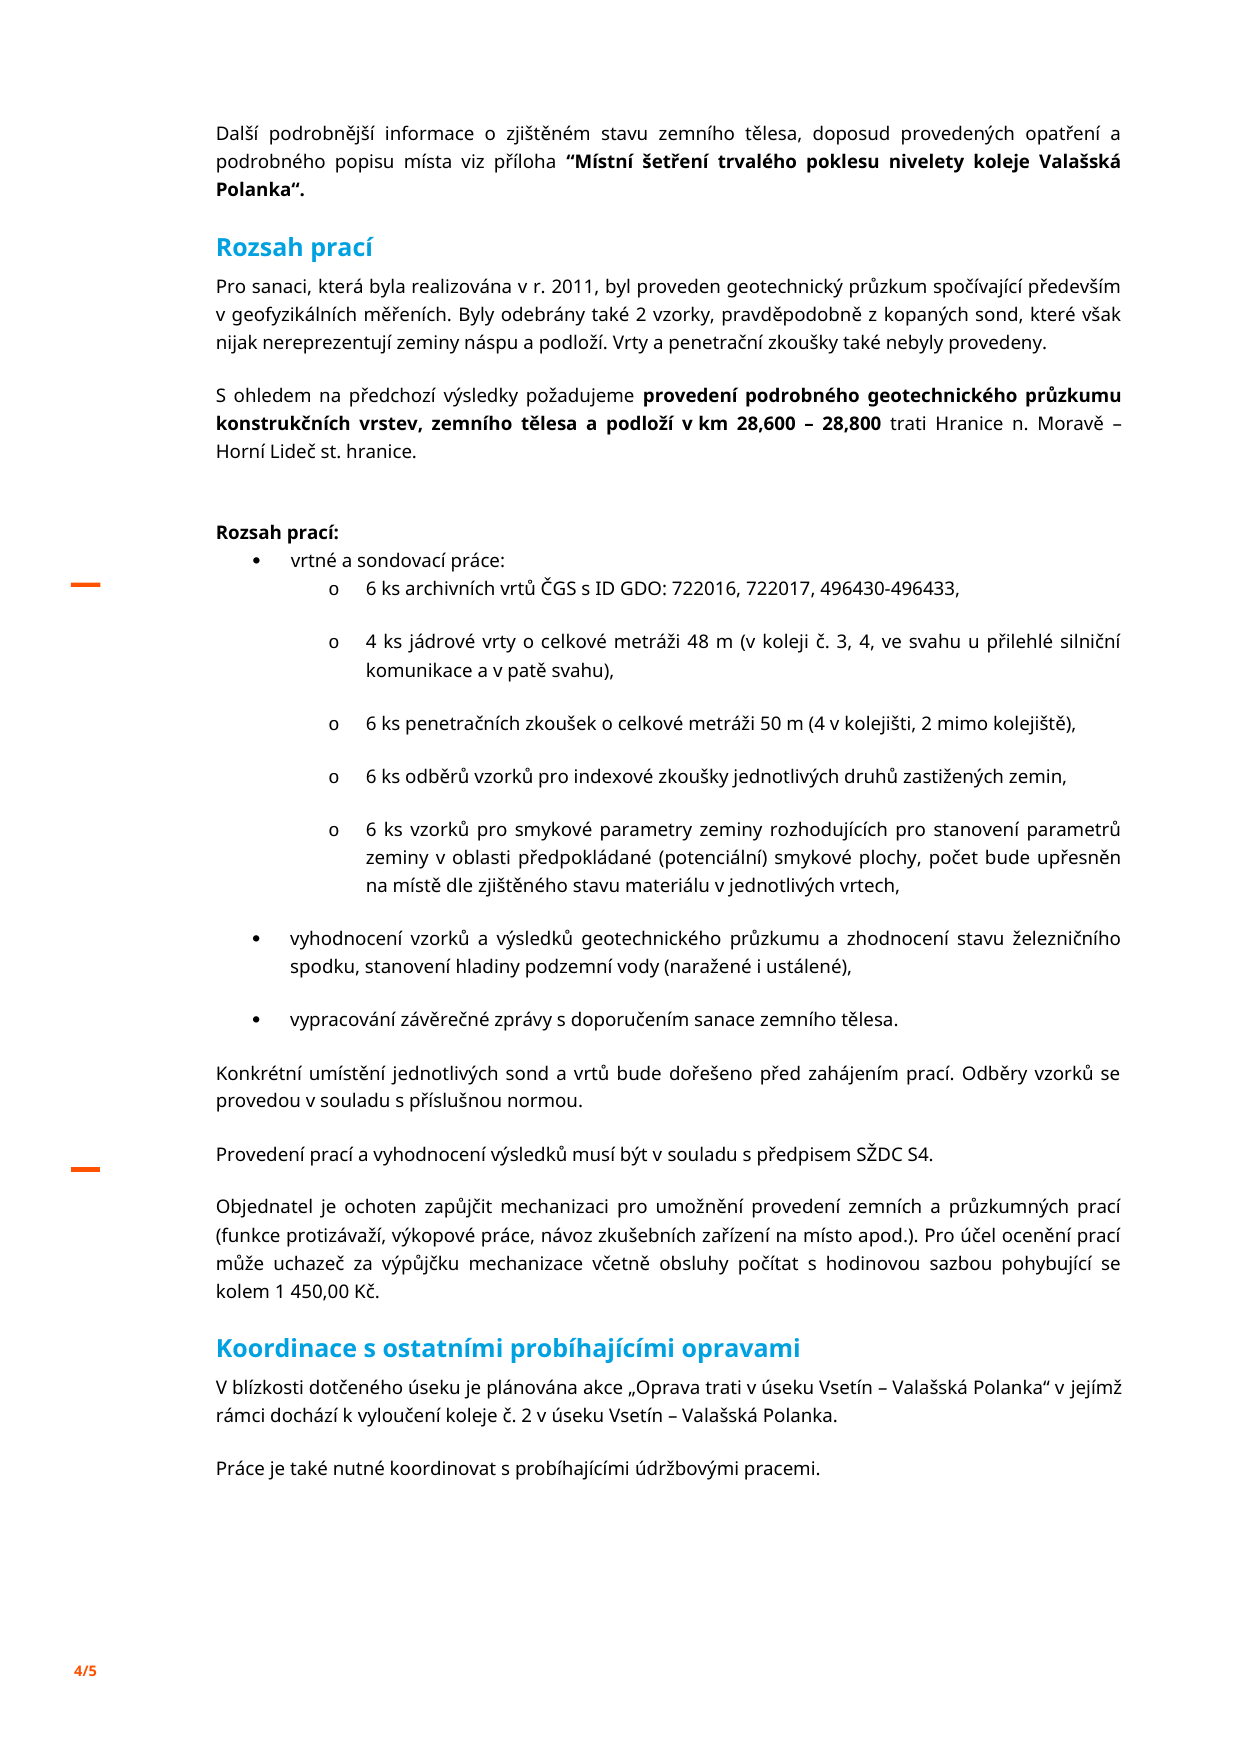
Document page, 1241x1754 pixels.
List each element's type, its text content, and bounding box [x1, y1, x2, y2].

list 6 ks archivních vrtů ČGS s ID GDO: 722016, 722017, 496430-496433, [328, 576, 1122, 601]
list 6 ks odběrů vzorků pro indexové zkoušky jednotlivých druhů zastižených zemin, [328, 763, 1122, 789]
text Konkrétní umístění jednotlivých sond a vrtů bude dořešeno před zahájením prací. Odběry vzorků se provedou v souladu s příslušnou normou. [216, 1060, 1122, 1113]
text Provedení prací a vyhodnocení výsledků musí být v souladu s předpisem SŽDC S4. [216, 1141, 1122, 1166]
list 6 ks penetračních zkoušek o celkové metráži 50 m (4 v kolejišti, 2 mimo kolejiště), [328, 710, 1122, 736]
subtitle Rozsah prací [216, 230, 1122, 264]
text V blízkosti dotčeného úseku je plánována akce „Oprava trati v úseku Vsetín – Valašská Polanka“ v jejímž rámci dochází k vyloučení koleje č. 2 v úseku Vsetín – Valašská Polanka. [216, 1374, 1122, 1428]
list vypracování závěrečné zprávy s doporučením sanace zemního tělesa. [253, 1007, 1122, 1032]
list 6 ks vzorků pro smykové parametry zeminy rozhodujících pro stanovení parametrů zeminy v oblasti předpokládané (potenciální) smykové plochy, počet bude upřesněn na místě dle zjištěného stavu materiálu v jednotlivých vrtech, [328, 816, 1122, 898]
text Práce je také nutné koordinovat s probíhajícími údržbovými pracemi. [216, 1456, 1122, 1481]
text Objednatel je ochoten zapůjčit mechanizaci pro umožnění provedení zemních a průzkumných prací (funkce protizávaží, výkopové práce, návoz zkušebních zařízení na místo apod.). Pro účel ocenění prací může uchazeč za výpůjčku mechanizace včetně obsluhy počítat s hodinovou sazbou pohybující se kolem 1 450,00 Kč. [216, 1194, 1122, 1303]
list 4 ks jádrové vrty o celkové metráži 48 m (v koleji č. 3, 4, ve svahu u přilehlé silniční komunikace a v patě svahu), [328, 629, 1122, 682]
list vyhodnocení vzorků a výsledků geotechnického průzkumu a zhodnocení stavu železničního spodku, stanovení hladiny podzemní vody (naražené i ustálené), [253, 926, 1122, 979]
subtitle Koordinace s ostatními probíhajícími opravami [216, 1331, 1122, 1365]
text Další podrobnější informace o zjištěném stavu zemního tělesa, doposud provedených opatření a podrobného popisu místa viz příloha “Místní šetření trvalého poklesu nivelety koleje Valašská Polanka“. [216, 121, 1122, 202]
text Pro sanaci, která byla realizována v r. 2011, byl proveden geotechnický průzkum spočívající především v geofyzikálních měřeních. Byly odebrány také 2 vzorky, pravděpodobně z kopaných sond, které však nijak nereprezentují zeminy náspu a podloží. Vrty a penetrační zkoušky také nebyly provedeny. [216, 273, 1122, 355]
list vrtné a sondovací práce: [253, 547, 1122, 573]
subtitle S ohledem na předchozí výsledky požadujeme provedení podrobného geotechnického průzkumu konstrukčních vrstev, zemního tělesa a podloží v km 28,600 – 28,800 trati Hranice n. Moravě – Horní Lideč st. hranice. [216, 382, 1122, 464]
subtitle Rozsah prací: [216, 519, 1122, 545]
